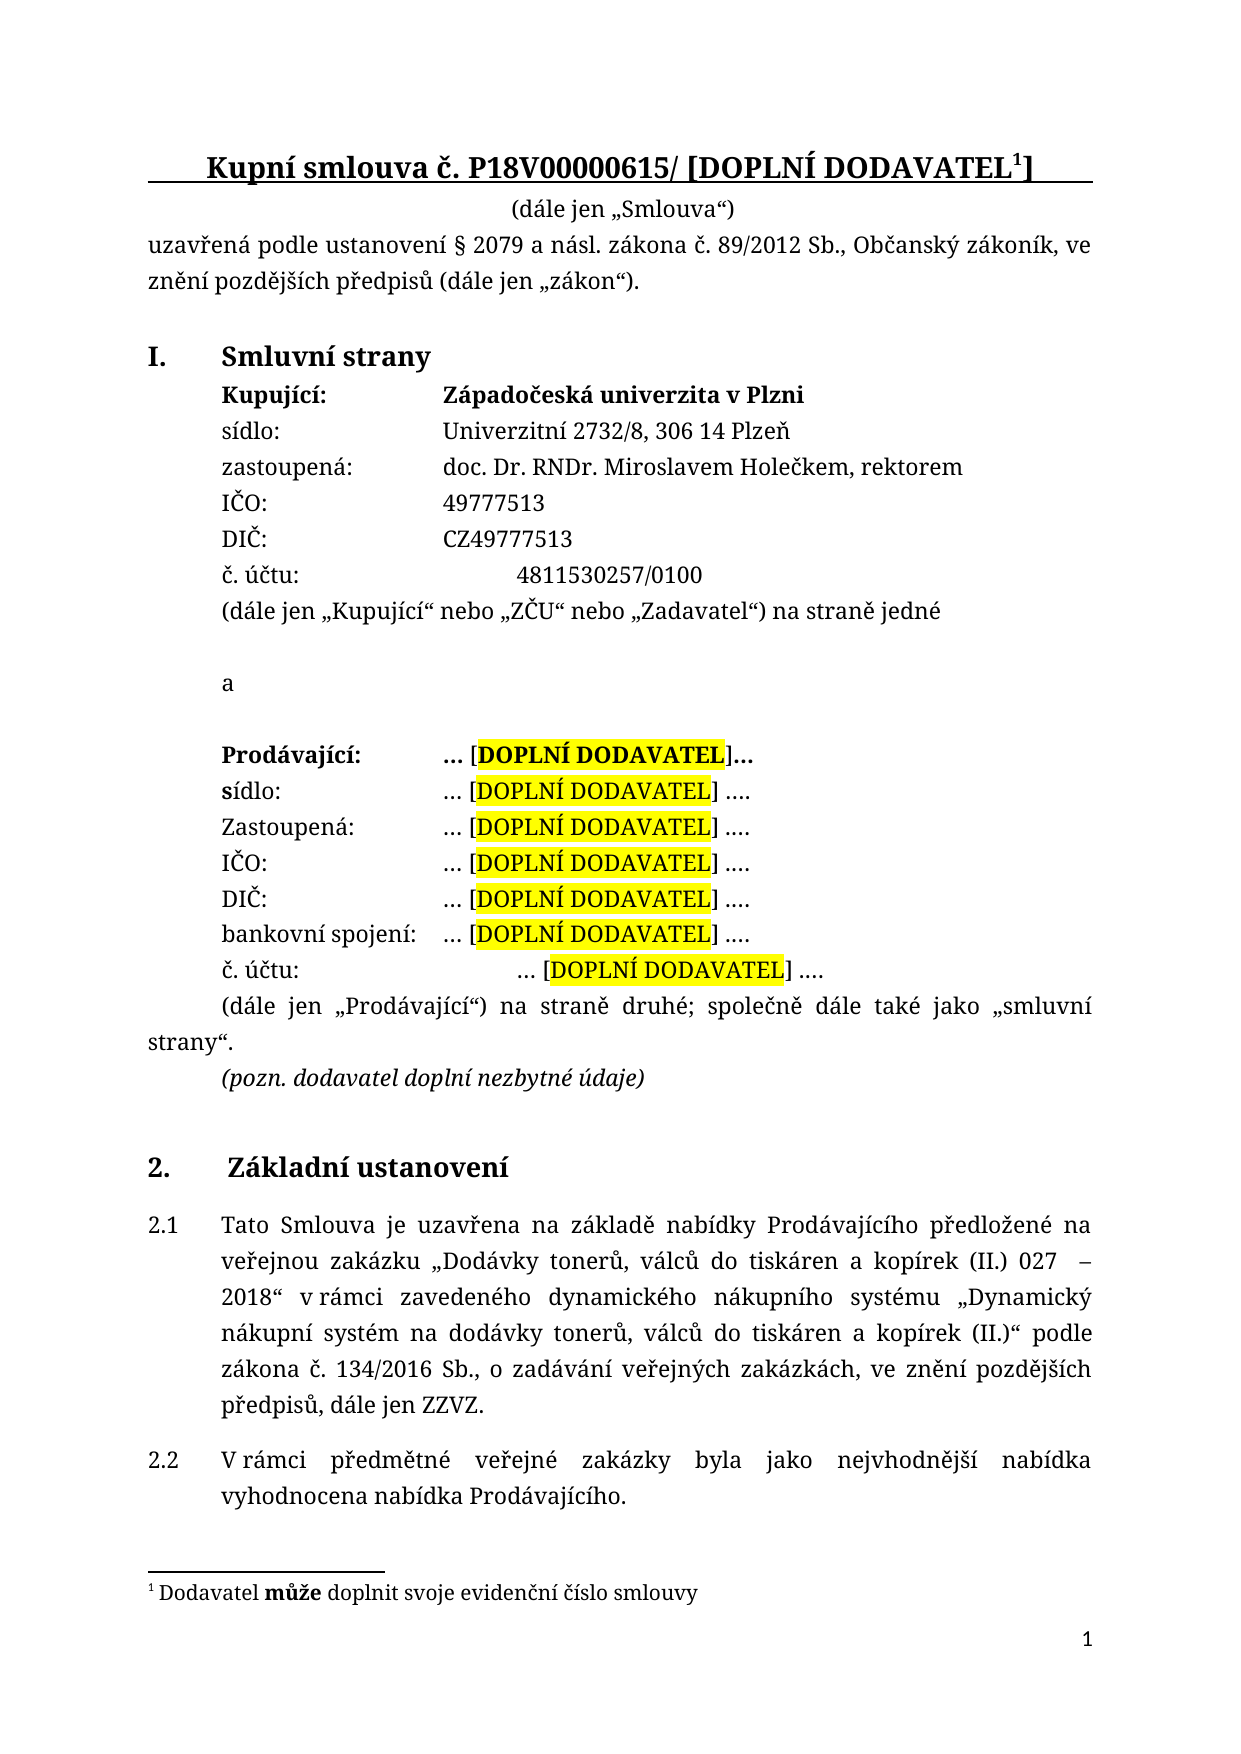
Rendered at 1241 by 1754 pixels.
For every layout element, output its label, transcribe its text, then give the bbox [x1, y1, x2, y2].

text DIČ: … [DOPLNÍ DODAVATEL] .… [221, 882, 1093, 914]
text (dále jen „Kupující“ nebo „ZČU“ nebo „Zadavatel“) na straně jedné [221, 595, 1093, 626]
text Zastoupená: … [DOPLNÍ DODAVATEL] .… [221, 811, 476, 842]
text 2.1 Tato Smlouva je uzavřena na základě nabídky Prodávajícího předložené na veřejnou zakázku „Dodávky tonerů, válců do tiskáren a kopírek (II.) 027 – 2018“ v rámci zavedeného dynamického nákupního systému „Dynamický nákupní systém na dodávky tonerů, válců do tiskáren a kopírek (II.)“ podle zákona č. 134/2016 Sb., o zadávání veřejných zakázkách, ve znění pozdějších předpisů, dále jen ZZVZ. [148, 1209, 1093, 1420]
text (pozn. dodavatel doplní nezbytné údaje) [148, 1062, 1093, 1093]
text DIČ: CZ49777513 [221, 523, 1093, 554]
text Kupující: Západočeská univerzita v Plzni [221, 379, 1093, 411]
text zastoupená: doc. Dr. RNDr. Miroslavem Holečkem, rektorem [221, 451, 1093, 482]
text sídlo: … [DOPLNÍ DODAVATEL] …. [221, 775, 476, 806]
text bankovní spojení: … [DOPLNÍ DODAVATEL] .… [148, 918, 1093, 950]
text IČO: 49777513 [221, 487, 1093, 518]
text IČO: … [DOPLNÍ DODAVATEL] .… [711, 847, 1093, 878]
text sídlo: … [DOPLNÍ DODAVATEL] …. [711, 775, 1093, 806]
text (dále jen „Smlouva“) [148, 193, 1093, 224]
text sídlo: Univerzitní 2732/8, 306 14 Plzeň [221, 415, 1093, 447]
text 2.2 V rámci předmětné veřejné zakázky byla jako nejvhodnější nabídka vyhodnocena nabídka Prodávajícího. [148, 1444, 1093, 1511]
text č. účtu: … [DOPLNÍ DODAVATEL] .… [221, 954, 550, 986]
text Zastoupená: … [DOPLNÍ DODAVATEL] .… [711, 811, 1093, 842]
text (dále jen „Prodávající“) na straně druhé; společně dále také jako „smluvní strany“. [148, 990, 1093, 1057]
text 2. Základní ustanovení [148, 1148, 1093, 1185]
text a [221, 667, 1093, 698]
text I. Smluvní strany [148, 337, 1093, 374]
text č. účtu: 4811530257/0100 [221, 559, 1093, 590]
text Prodávající: … [DOPLNÍ DODAVATEL]… [221, 739, 478, 770]
text Kupní smlouva č. P18V00000615/ [DOPLNÍ DODAVATEL] [148, 148, 1093, 181]
text IČO: … [DOPLNÍ DODAVATEL] .… [221, 847, 476, 878]
text č. účtu: … [DOPLNÍ DODAVATEL] .… [784, 954, 1093, 986]
text Prodávající: … [DOPLNÍ DODAVATEL]… [725, 739, 1093, 770]
text uzavřená podle ustanovení § 2079 a násl. zákona č. 89/2012 Sb., Občanský zákoník, ve znění pozdějších předpisů (dále jen „zákon“). [148, 229, 1093, 296]
